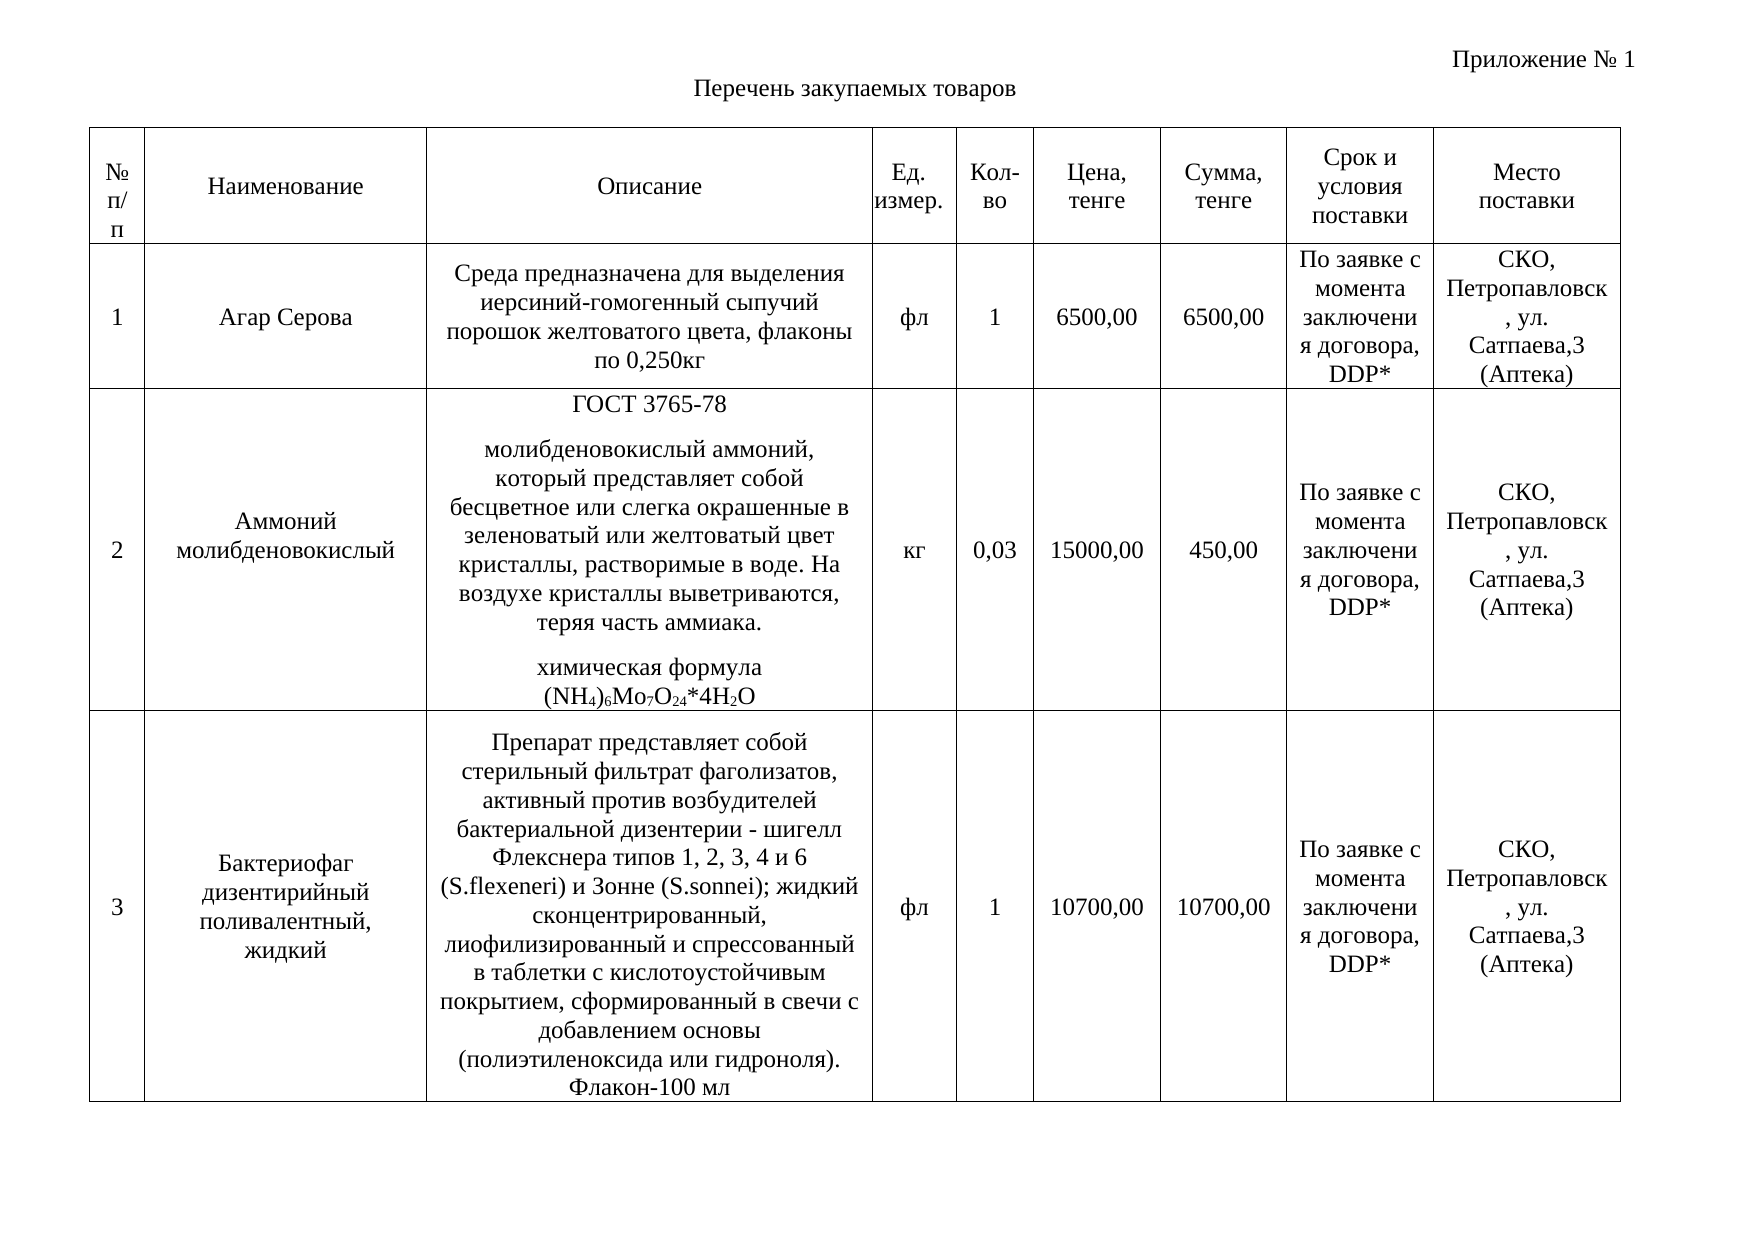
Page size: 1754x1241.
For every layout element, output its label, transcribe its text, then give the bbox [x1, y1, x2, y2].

table_cell 3 [90, 711, 144, 1101]
table_cell СКО, Петропавловск, ул. Сатпаева,3 (Аптека) [1434, 389, 1620, 710]
text Приложение № 1 [74, 44, 1636, 73]
table_cell 1 [90, 244, 144, 388]
table_cell Препарат представляет собой стерильный фильтрат фаголизатов, активный против возбудителей бактериальной дизентерии - шигелл Флекснера типов 1, 2, 3, 4 и 6 (S.flexeneri) и Зонне (S.sonnei); жидкий сконцентрированный, лиофилизированный и спрессованный в таблетки с кислотоустойчивым покрытием, сформированный в свечи с добавлением основы (полиэтиленоксида или гидроноля). Флакон-100 мл [427, 711, 872, 1101]
table_header Место поставки [1434, 128, 1620, 243]
table_cell 10700,00 [1161, 711, 1286, 1101]
table_cell Бактериофаг дизентирийный поливалентный, жидкий [145, 711, 426, 1101]
table_cell 10700,00 [1034, 711, 1160, 1101]
table_header Цена, тенге [1034, 128, 1160, 243]
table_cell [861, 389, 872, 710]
table_cell 2 [90, 389, 144, 710]
table_header Сумма, тенге [1161, 128, 1286, 243]
table_header Срок и условия поставки [1287, 128, 1433, 243]
table_header Наименование [145, 128, 426, 243]
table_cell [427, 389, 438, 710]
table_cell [1434, 711, 1620, 1101]
table_cell Агар Серова [145, 244, 426, 388]
table_cell Аммоний молибденовокислый [145, 389, 426, 710]
table_header Кол-во [957, 128, 1033, 243]
table_cell 6500,00 [1161, 244, 1286, 388]
table_header № п/п [90, 128, 144, 243]
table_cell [1287, 711, 1433, 1101]
table_cell СКО, Петропавловск, ул. Сатпаева,3 (Аптека) [1434, 244, 1620, 388]
table_cell 1 [957, 244, 1033, 388]
table_cell 0,03 [957, 389, 1033, 710]
table_cell По заявке с момента заключения договора, DDP* [1287, 244, 1433, 388]
table_header Ед. измер. [873, 128, 956, 243]
text Перечень закупаемых товаров [74, 73, 1636, 102]
table_header Описание [427, 128, 872, 243]
table_cell кг [873, 389, 956, 710]
table_cell По заявке с момента заключения договора, DDP* [1287, 389, 1433, 710]
table_cell 15000,00 [1034, 389, 1160, 710]
table_cell Среда предназначена для выделения иерсиний-гомогенный сыпучий порошок желтоватого цвета, флаконы по 0,250кг [427, 244, 872, 388]
table_cell фл [873, 711, 956, 1101]
table_cell 6500,00 [1034, 244, 1160, 388]
table_cell 450,00 [1161, 389, 1286, 710]
table_cell 1 [957, 711, 1033, 1101]
table_cell фл [873, 244, 956, 388]
